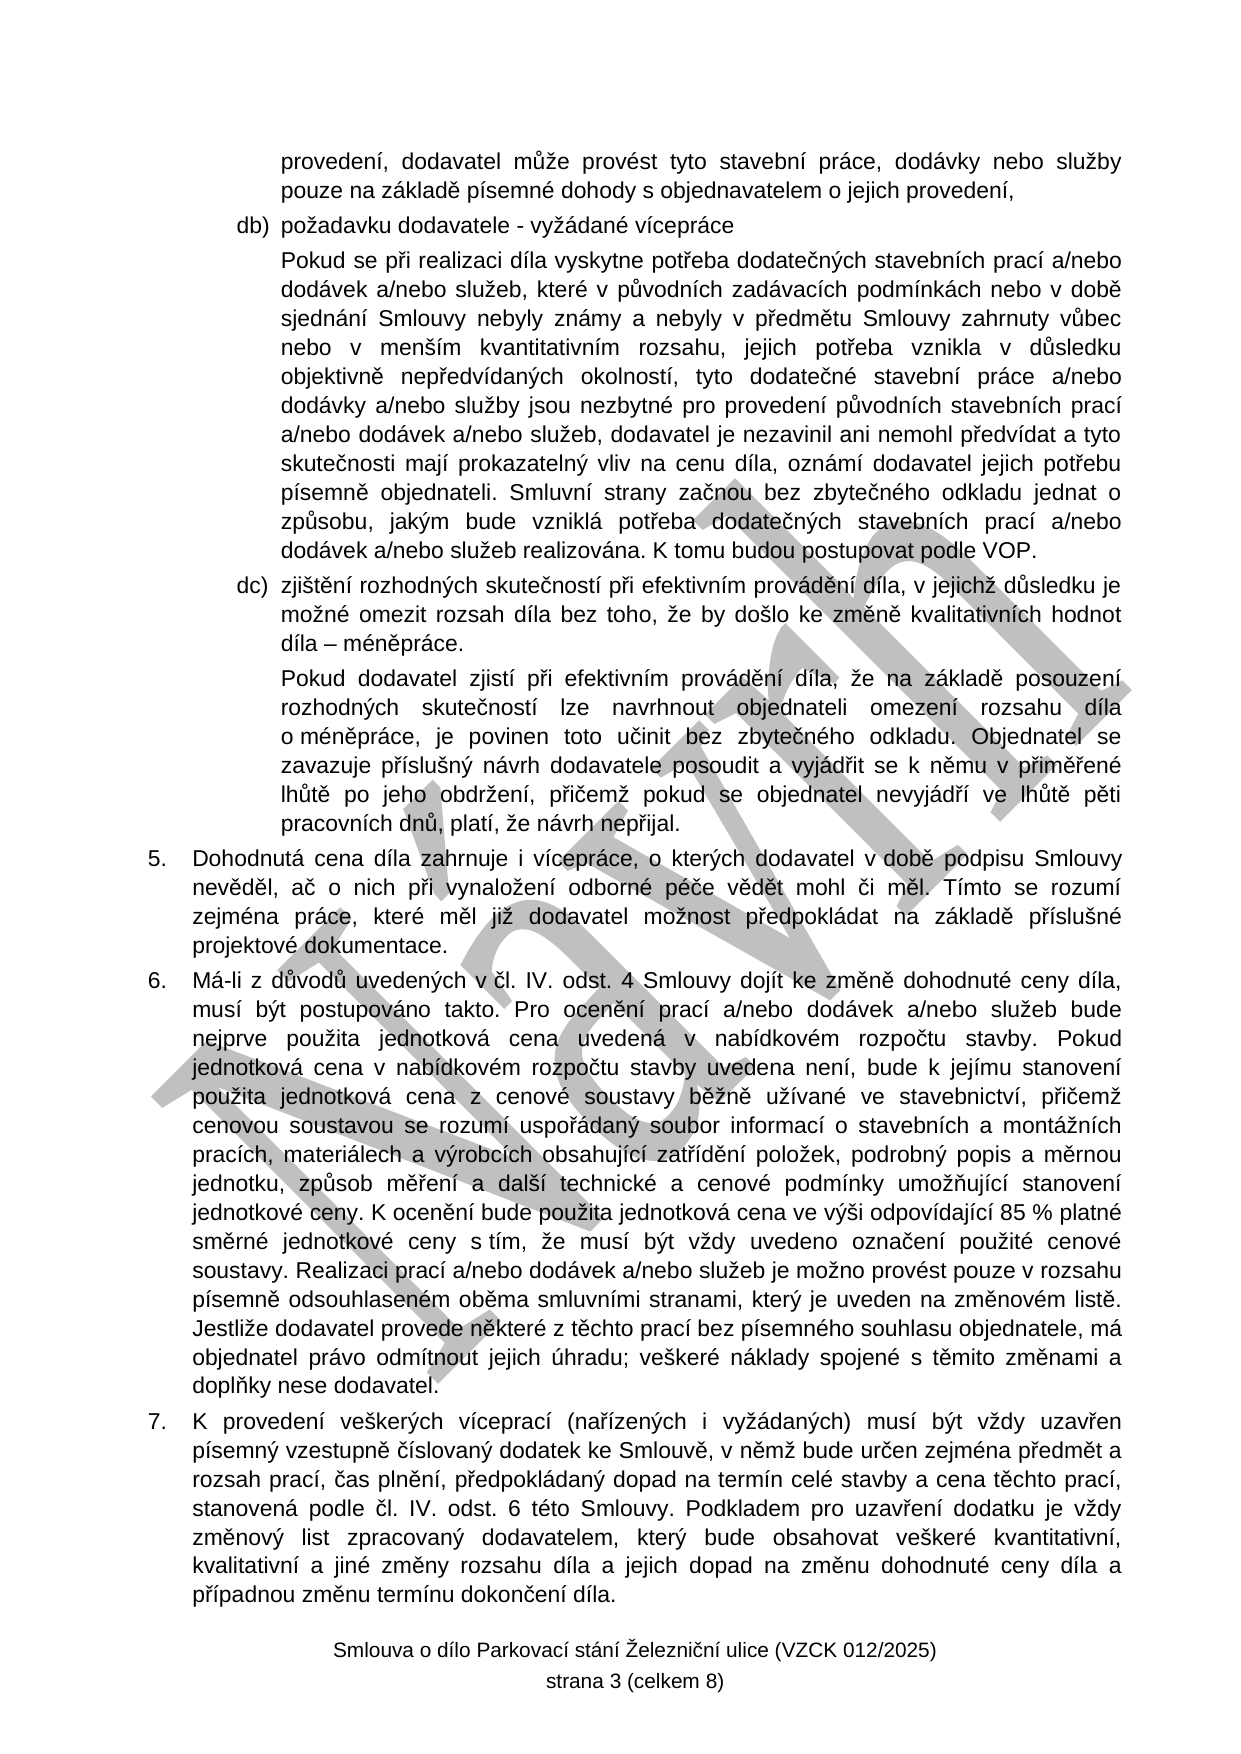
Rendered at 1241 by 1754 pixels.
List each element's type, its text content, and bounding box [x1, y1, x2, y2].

text Pokud se při realizaci díla vyskytne potřeba dodatečných stavebních prací a/nebo dodávek a/nebo služeb, které v původních zadávacích podmínkách nebo v době sjednání Smlouvy nebyly známy a nebyly v předmětu Smlouvy zahrnuty vůbec nebo v menším kvantitativním rozsahu, jejich potřeba vznikla v důsledku objektivně nepředvídaných okolností, tyto dodatečné stavební práce a/nebo dodávky a/nebo služby jsou nezbytné pro provedení původních stavebních prací a/nebo dodávek a/nebo služeb, dodavatel je nezavinil ani nemohl předvídat a tyto skutečnosti mají prokazatelný vliv na cenu díla, oznámí dodavatel jejich potřebu písemně objednateli. Smluvní strany začnou bez zbytečného odkladu jednat o způsobu, jakým bude vzniklá potřeba dodatečných stavebních prací a/nebo dodávek a/nebo služeb realizována. K tomu budou postupovat podle VOP. [281, 247, 1122, 563]
list Dohodnutá cena díla zahrnuje i vícepráce, o kterých dodavatel v době podpisu Smlouvy nevěděl, ač o nich při vynaložení odborné péče vědět mohl či měl. Tímto se rozumí zejména práce, které měl již dodavatel možnost předpokládat na základě příslušné projektové dokumentace. [148, 845, 1122, 958]
list Má-li z důvodů uvedených v čl. IV. odst. 4 Smlouvy dojít ke změně dohodnuté ceny díla, musí být postupováno takto. Pro ocenění prací a/nebo dodávek a/nebo služeb bude nejprve použita jednotková cena uvedená v nabídkovém rozpočtu stavby. Pokud jednotková cena v nabídkovém rozpočtu stavby uvedena není, bude k jejímu stanovení použita jednotková cena z cenové soustavy běžně užívané ve stavebnictví, přičemž cenovou soustavou se rozumí uspořádaný soubor informací o stavebních a montážních pracích, materiálech a výrobcích obsahující zatřídění položek, podrobný popis a měrnou jednotku, způsob měření a další technické a cenové podmínky umožňující stanovení jednotkové ceny. K ocenění bude použita jednotková cena ve výši odpovídající 85 % platné směrné jednotkové ceny s tím, že musí být vždy uvedeno označení použité cenové soustavy. Realizaci prací a/nebo dodávek a/nebo služeb je možno provést pouze v rozsahu písemně odsouhlaseném oběma smluvními stranami, který je uveden na změnovém listě. Jestliže dodavatel provede některé z těchto prací bez písemného souhlasu objednatele, má objednatel právo odmítnout jejich úhradu; veškeré náklady spojené s těmito změnami a doplňky nese dodavatel. [148, 967, 1122, 1399]
list požadavku dodavatele - vyžádané vícepráce [236, 212, 1122, 238]
list zjištění rozhodných skutečností při efektivním provádění díla, v jejichž důsledku je možné omezit rozsah díla bez toho, že by došlo ke změně kvalitativních hodnot díla – méněpráce. [236, 572, 1122, 656]
list K provedení veškerých víceprací (nařízených i vyžádaných) musí být vždy uzavřen písemný vzestupně číslovaný dodatek ke Smlouvě, v němž bude určen zejména předmět a rozsah prací, čas plnění, předpokládaný dopad na termín celé stavby a cena těchto prací, stanovená podle čl. IV. odst. 6 této Smlouvy. Podkladem pro uzavření dodatku je vždy změnový list zpracovaný dodavatelem, který bude obsahovat veškeré kvantitativní, kvalitativní a jiné změny rozsahu díla a jejich dopad na změnu dohodnuté ceny díla a případnou změnu termínu dokončení díla. [148, 1408, 1122, 1608]
text Pokud dodavatel zjistí při efektivním provádění díla, že na základě posouzení rozhodných skutečností lze navrhnout objednateli omezení rozsahu díla o méněpráce, je povinen toto učinit bez zbytečného odkladu. Objednatel se zavazuje příslušný návrh dodavatele posoudit a vyjádřit se k němu v přiměřené lhůtě po jeho obdržení, přičemž pokud se objednatel nevyjádří ve lhůtě pěti pracovních dnů, platí, že návrh nepřijal. [281, 665, 1122, 836]
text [281, 148, 1122, 203]
